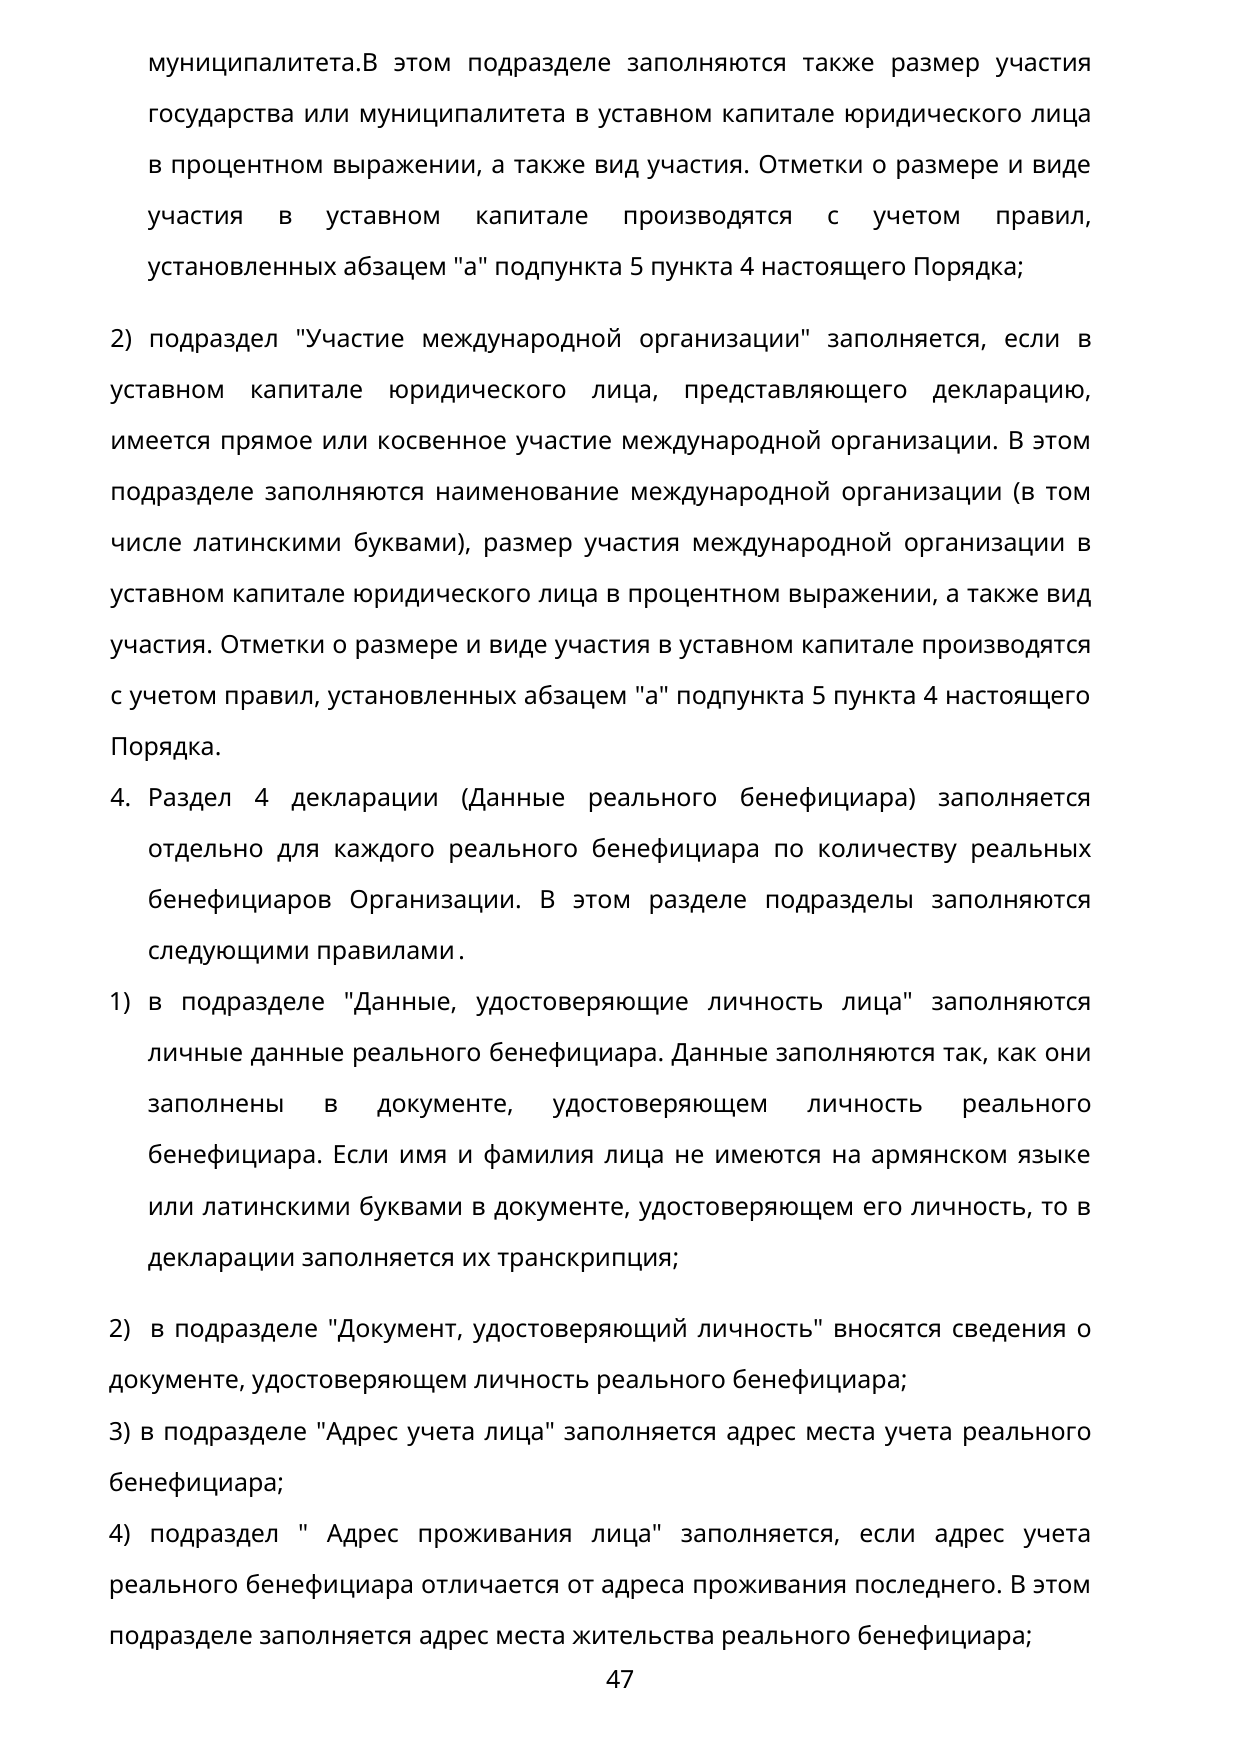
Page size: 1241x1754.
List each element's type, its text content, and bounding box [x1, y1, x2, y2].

list Раздел 4 декларации (Данные реального бенефициара) заполняется отдельно для каждого реального бенефициара по количеству реальных бенефициаров Организации. В этом разделе подразделы заполняются следующими правилами․ [110, 780, 1092, 967]
list в подразделе "Данные, удостоверяющие личность лица" заполняются личные данные реального бенефициара. Данные заполняются так, как они заполнены в документе, удостоверяющем личность реального бенефициара. Если имя и фамилия лица не имеются на армянском языке или латинскими буквами в документе, удостоверяющем его личность, то в декларации заполняется их транскрипция; [109, 984, 1092, 1273]
text 2) подраздел "Участие международной организации" заполняется, если в уставном капитале юридического лица, представляющего декларацию, имеется прямое или косвенное участие международной организации. В этом подразделе заполняются наименование международной организации (в том числе латинскими буквами), размер участия международной организации в уставном капитале юридического лица в процентном выражении, а также вид участия. Отметки о размере и виде участия в уставном капитале производятся с учетом правил, установленных абзацем "а" подпункта 5 пункта 4 настоящего Порядка. [110, 320, 1092, 763]
text 2) в подразделе "Документ, удостоверяющий личность" вносятся сведения о документе, удостоверяющем личность реального бенефициара; [109, 1311, 1092, 1396]
text 4) подраздел " Адрес проживания лица" заполняется, если адрес учета реального бенефициара отличается от адреса проживания последнего. В этом подразделе заполняется адрес места жительства реального бенефициара; [109, 1515, 1092, 1651]
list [103, 44, 1092, 283]
text 3) в подразделе "Адрес учета лица" заполняется адрес места учета реального бенефициара; [109, 1413, 1092, 1498]
